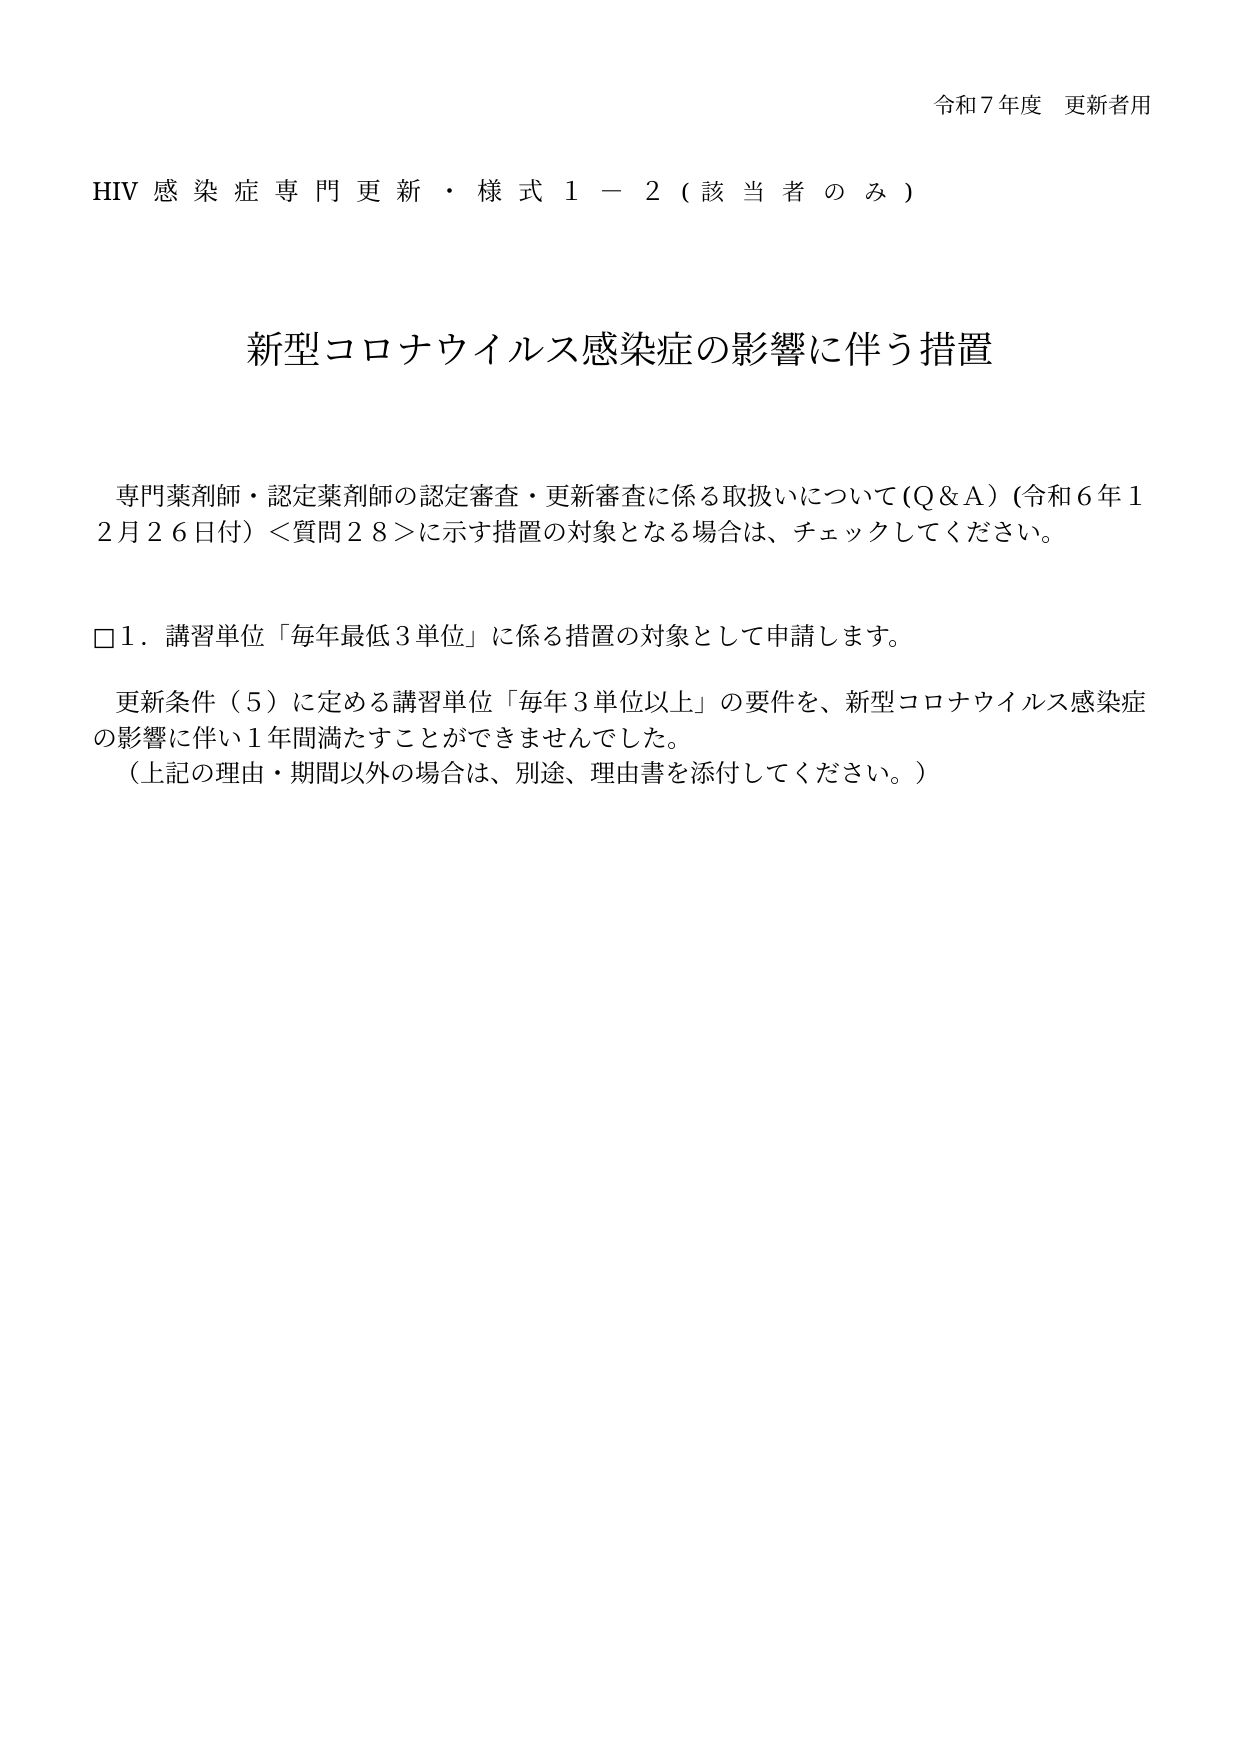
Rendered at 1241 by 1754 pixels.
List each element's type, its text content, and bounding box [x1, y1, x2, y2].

text HIV感染症専門更新・様式１－２(該当者のみ) [92, 157, 1148, 222]
text 新型コロナウイルス感染症の影響に伴う措置 [92, 320, 1148, 374]
text 専門薬剤師・認定薬剤師の認定審査・更新審査に係る取扱いについて(Ｑ＆Ａ）(令和６年１２月２６日付）＜質問２８＞に示す措置の対象となる場合は、チェックしてください。 [92, 476, 1148, 548]
text （上記の理由・期間以外の場合は、別途、理由書を添付してください。） [92, 754, 1148, 790]
text 更新条件（５）に定める講習単位「毎年３単位以上」の要件を、新型コロナウイルス感染症の影響に伴い１年間満たすことができませんでした。 [92, 682, 1148, 754]
text □１．講習単位「毎年最低３単位」に係る措置の対象として申請します。 [92, 616, 1148, 652]
